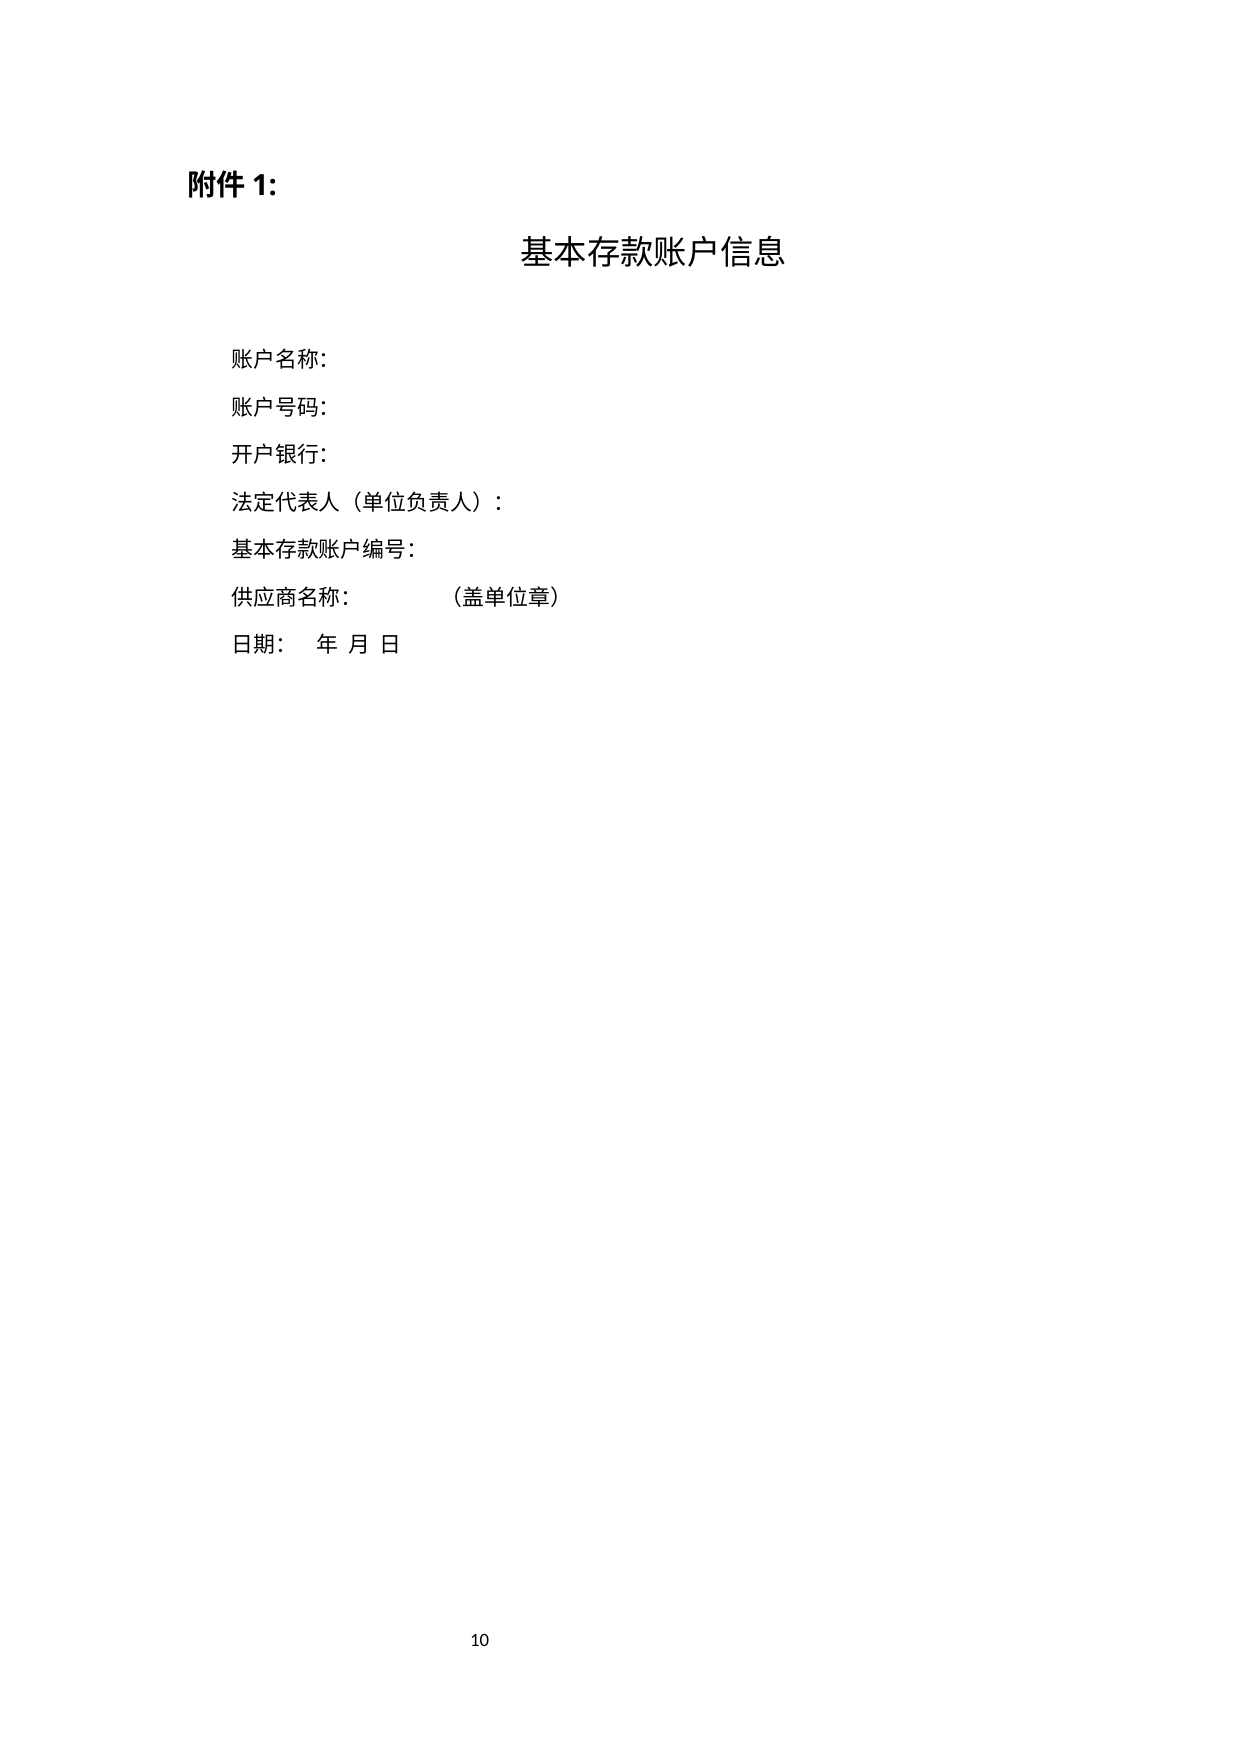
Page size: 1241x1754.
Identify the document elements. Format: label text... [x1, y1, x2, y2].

text 开户银行： [187, 437, 1053, 469]
text 法定代表人（单位负责人）： [187, 485, 1053, 517]
text 账户名称： [187, 342, 1053, 374]
text 基本存款账户编号： [187, 532, 1053, 564]
text 基本存款账户信息 [187, 226, 1053, 274]
text 附件1: [187, 162, 1053, 204]
text 日期： 年 月 日 [187, 627, 1053, 659]
text 账户号码： [187, 390, 1053, 422]
text 供应商名称： （盖单位章） [187, 580, 1053, 612]
